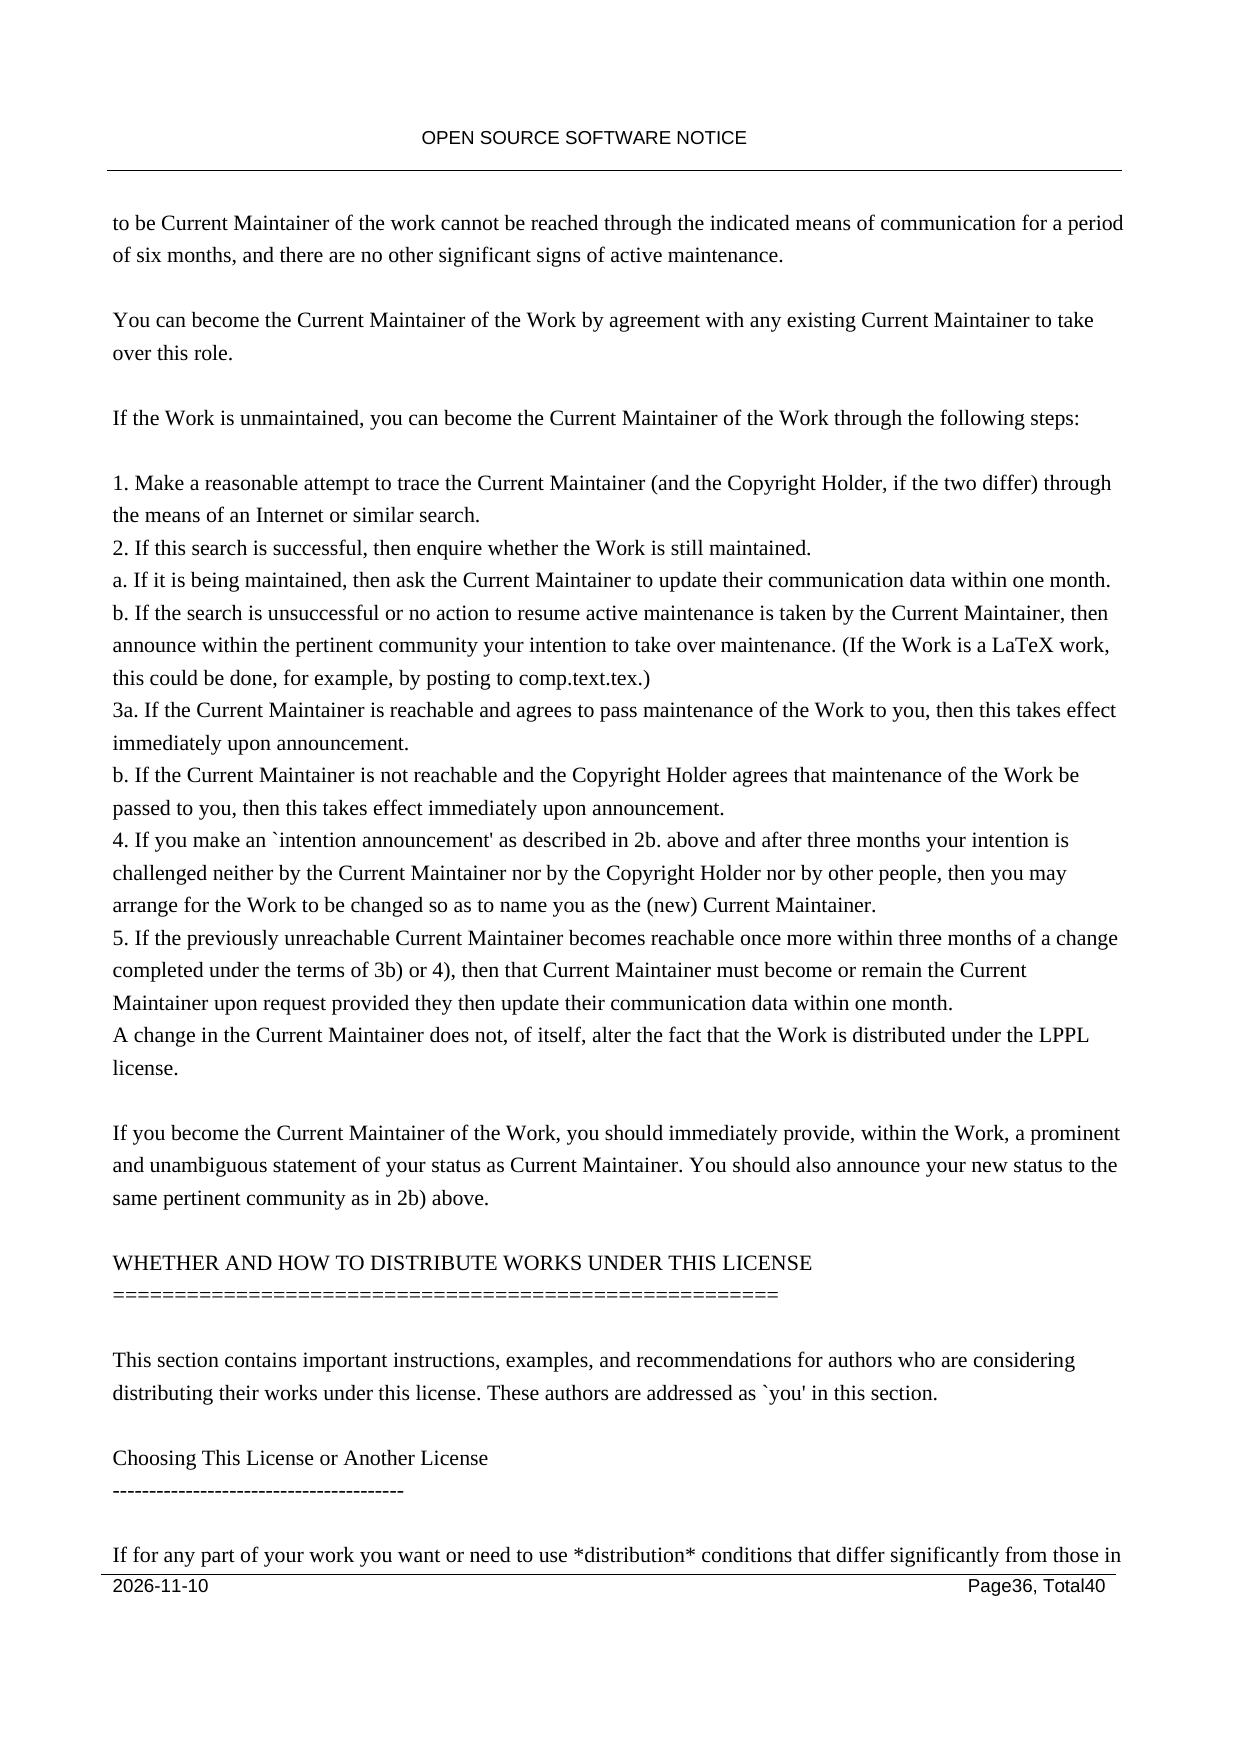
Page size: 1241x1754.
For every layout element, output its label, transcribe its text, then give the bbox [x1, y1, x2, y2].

text A change in the Current Maintainer does not, of itself, alter the fact that the Work is distributed under the LPPL license. [112, 1019, 1128, 1084]
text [112, 206, 1128, 271]
text This section contains important instructions, examples, and recommendations for authors who are considering distributing their works under this license. These authors are addressed as `you' in this section. [112, 1344, 1128, 1409]
text You can become the Current Maintainer of the Work by agreement with any existing Current Maintainer to take over this role. [112, 304, 1128, 369]
text 3a. If the Current Maintainer is reachable and agrees to pass maintenance of the Work to you, then this takes effect immediately upon announcement. [112, 694, 1128, 759]
text ---------------------------------------- [112, 1474, 1128, 1506]
text b. If the search is unsuccessful or no action to resume active maintenance is taken by the Current Maintainer, then announce within the pertinent community your intention to take over maintenance. (If the Work is a LaTeX work, this could be done, for example, by posting to comp.text.tex.) [112, 596, 1128, 694]
text 1. Make a reasonable attempt to trace the Current Maintainer (and the Copyright Holder, if the two differ) through the means of an Internet or similar search. [112, 466, 1128, 531]
text If you become the Current Maintainer of the Work, you should immediately provide, within the Work, a prominent and unambiguous statement of your status as Current Maintainer. You should also announce your new status to the same pertinent community as in 2b) above. [112, 1116, 1128, 1214]
text If the Work is unmaintained, you can become the Current Maintainer of the Work through the following steps: [112, 401, 1128, 434]
text Choosing This License or Another License [112, 1441, 1128, 1474]
text a. If it is being maintained, then ask the Current Maintainer to update their communication data within one month. [112, 564, 1128, 596]
text 4. If you make an `intention announcement' as described in 2b. above and after three months your intention is challenged neither by the Current Maintainer nor by the Copyright Holder nor by other people, then you may arrange for the Work to be changed so as to name you as the (new) Current Maintainer. [112, 824, 1128, 921]
text 5. If the previously unreachable Current Maintainer becomes reachable once more within three months of a change completed under the terms of 3b) or 4), then that Current Maintainer must become or remain the Current Maintainer upon request provided they then update their communication data within one month. [112, 921, 1128, 1019]
text ====================================================== [112, 1279, 1128, 1311]
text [112, 1539, 1128, 1571]
text WHETHER AND HOW TO DISTRIBUTE WORKS UNDER THIS LICENSE [112, 1246, 1128, 1279]
text b. If the Current Maintainer is not reachable and the Copyright Holder agrees that maintenance of the Work be passed to you, then this takes effect immediately upon announcement. [112, 759, 1128, 824]
text 2. If this search is successful, then enquire whether the Work is still maintained. [112, 531, 1128, 564]
